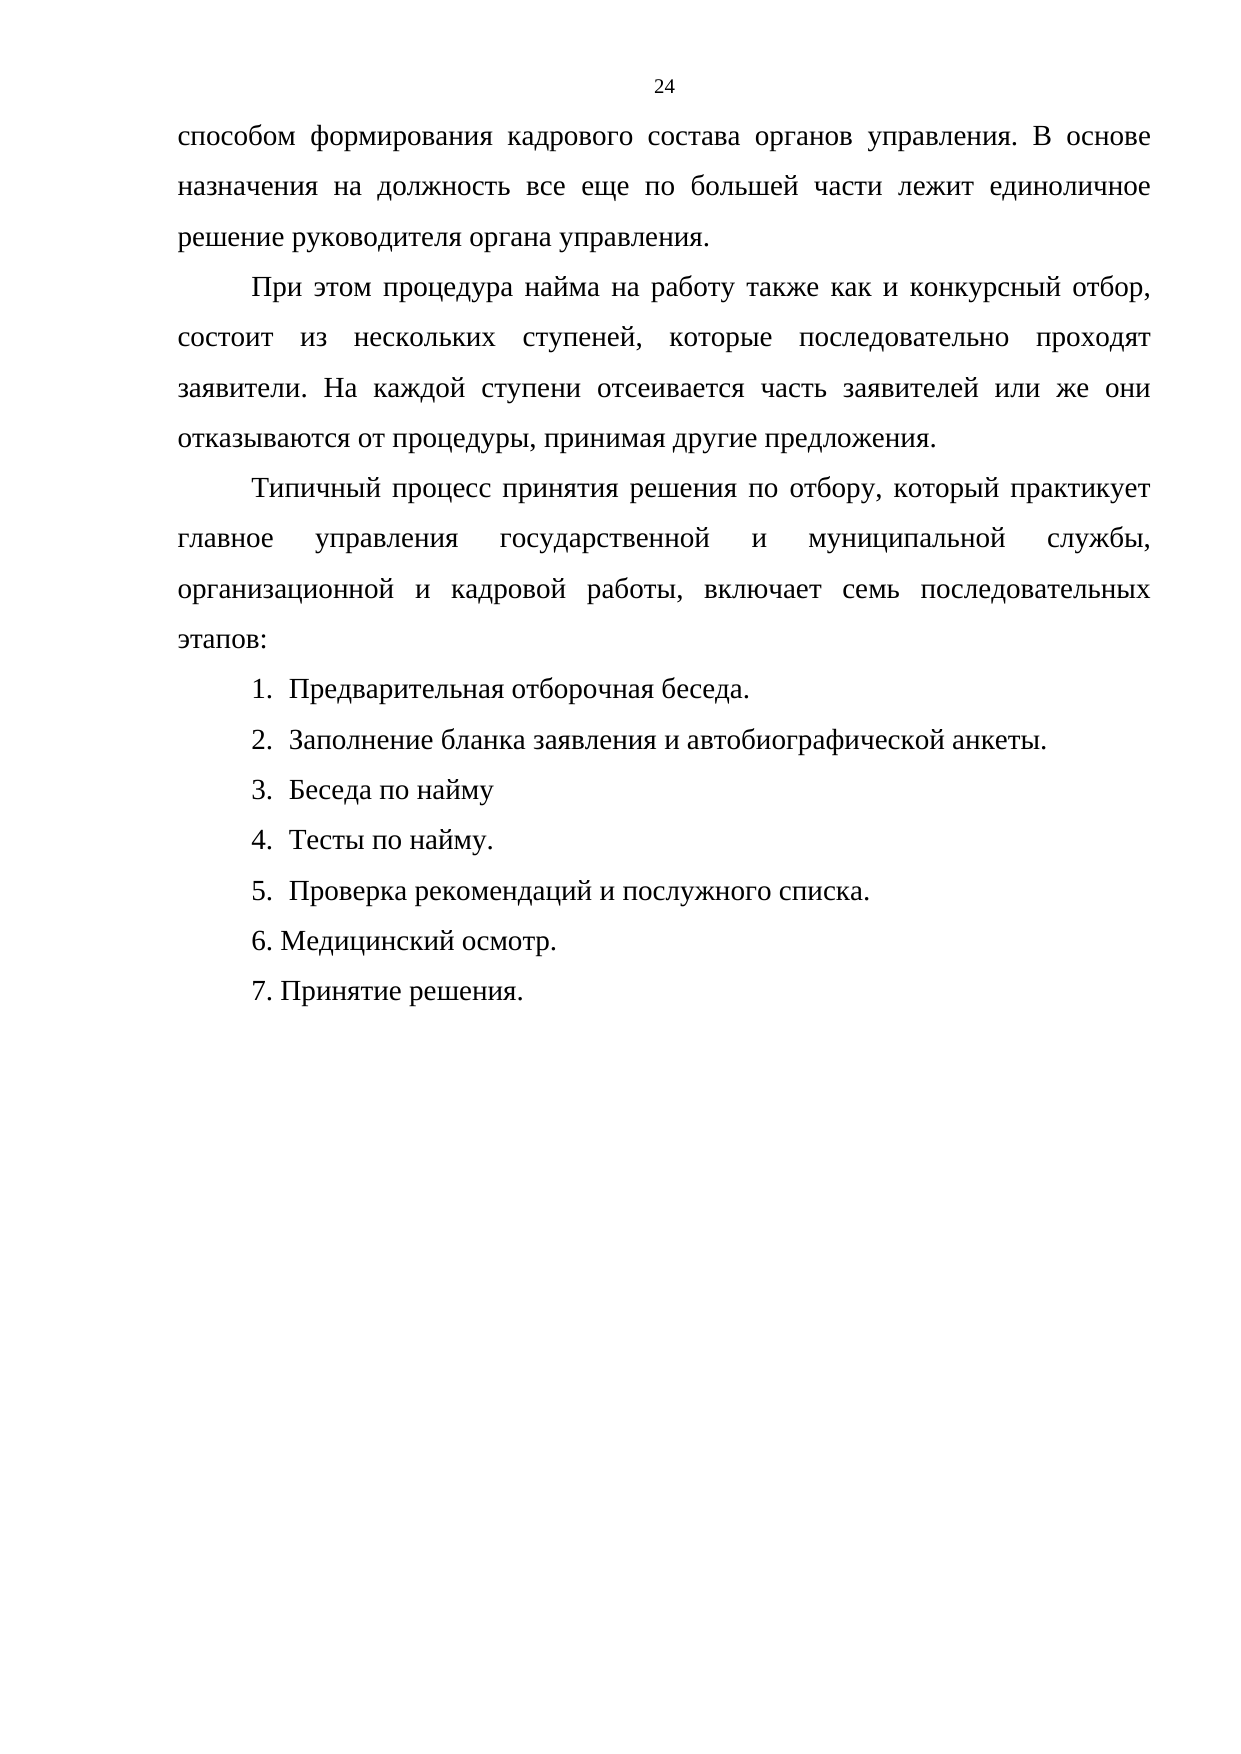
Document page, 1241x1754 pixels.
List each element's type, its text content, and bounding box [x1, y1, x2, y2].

list Проверка рекомендаций и послужного списка. [251, 873, 1152, 906]
text 7. Принятие решения. [177, 973, 1152, 1007]
list Предварительная отборочная беседа. [251, 672, 1152, 705]
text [177, 118, 1152, 252]
text Типичный процесс принятия решения по отбору, который практикует главное управления государственной и муниципальной службы, организационной и кадровой работы, включает семь последовательных этапов: [177, 470, 1152, 655]
list Беседа по найму [251, 772, 1152, 806]
text 6. Медицинский осмотр. [177, 923, 1152, 957]
list Тесты по найму. [251, 822, 1152, 856]
list Заполнение бланка заявления и автобиографической анкеты. [251, 722, 1152, 755]
text При этом процедура найма на работу также как и конкурсный отбор, состоит из нескольких ступеней, которые последовательно проходят заявители. На каждой ступени отсеивается часть заявителей или же они отказываются от процедуры, принимая другие предложения. [177, 269, 1152, 453]
